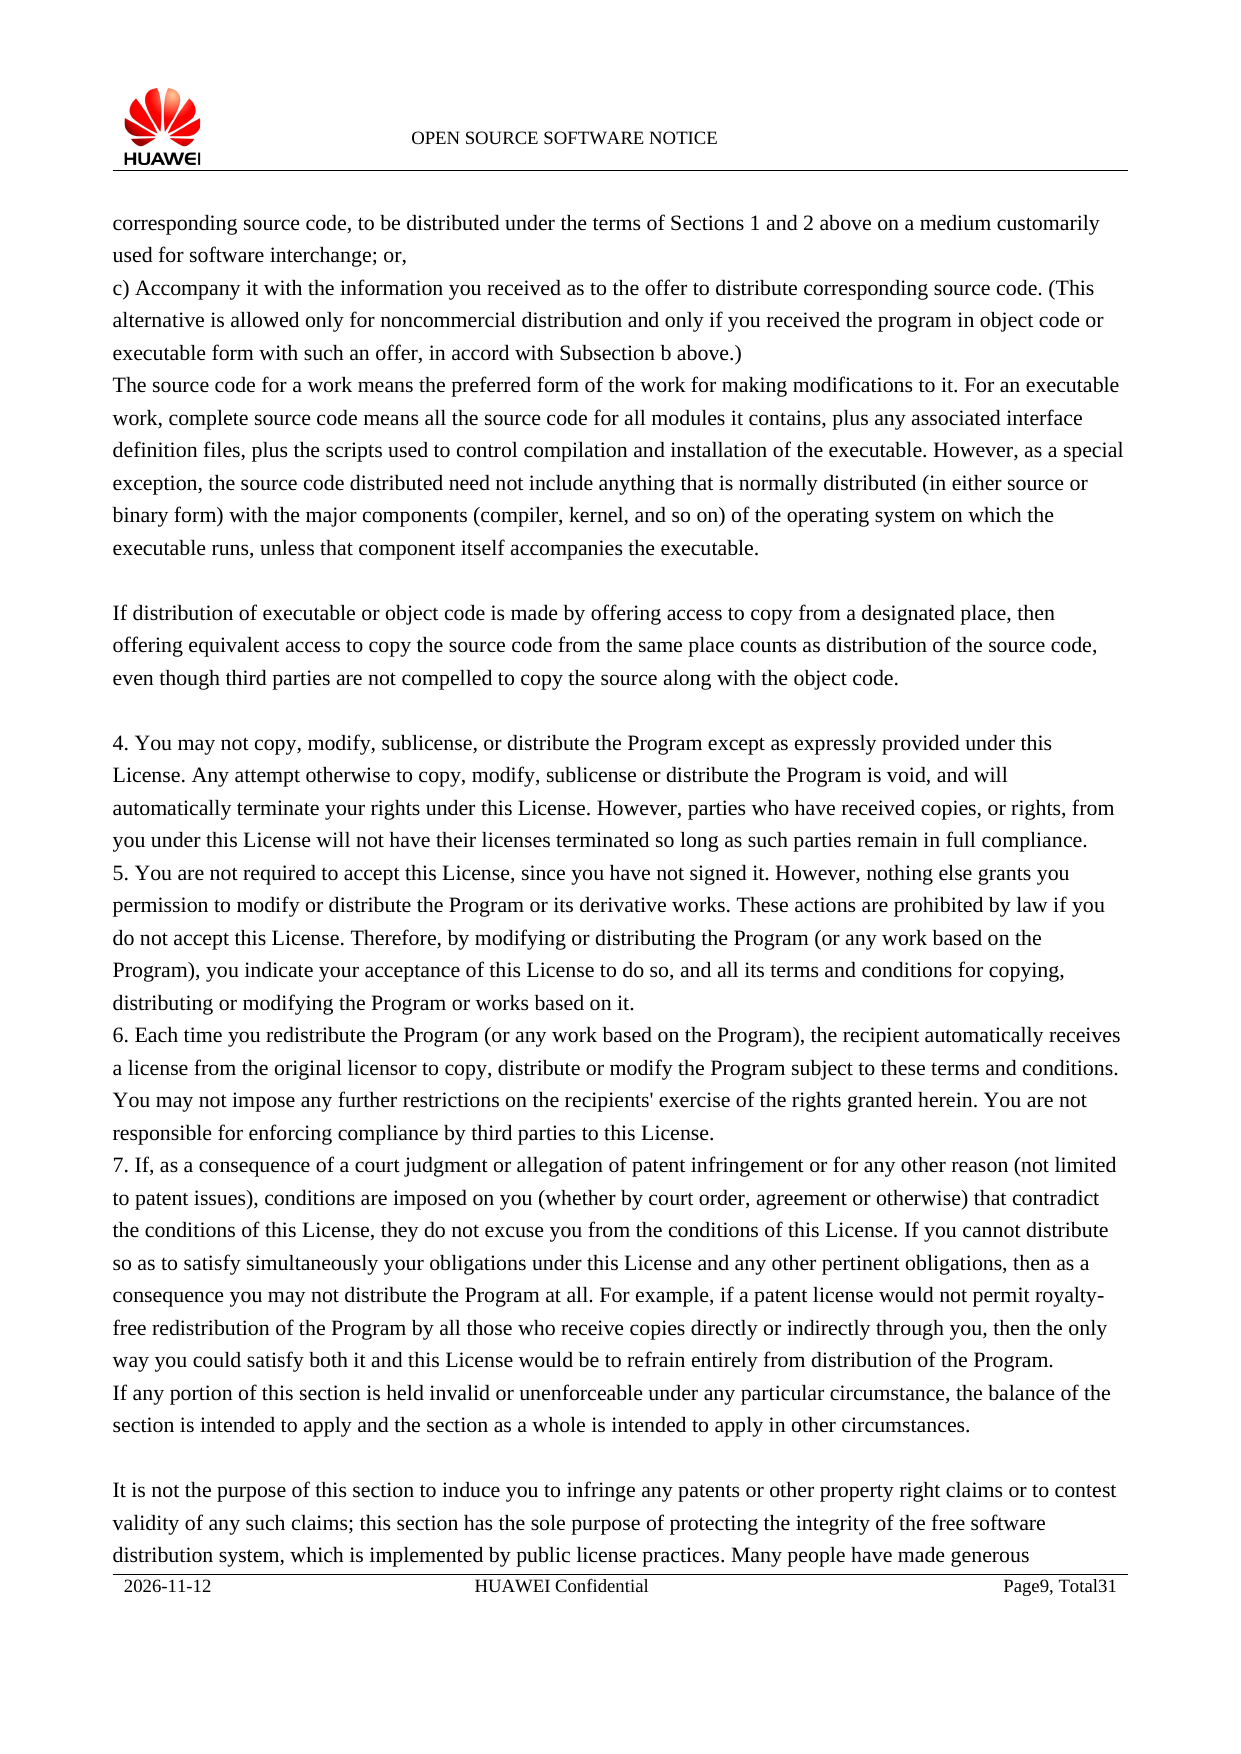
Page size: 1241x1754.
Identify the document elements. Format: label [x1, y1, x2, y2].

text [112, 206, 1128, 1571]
picture [124, 88, 201, 165]
